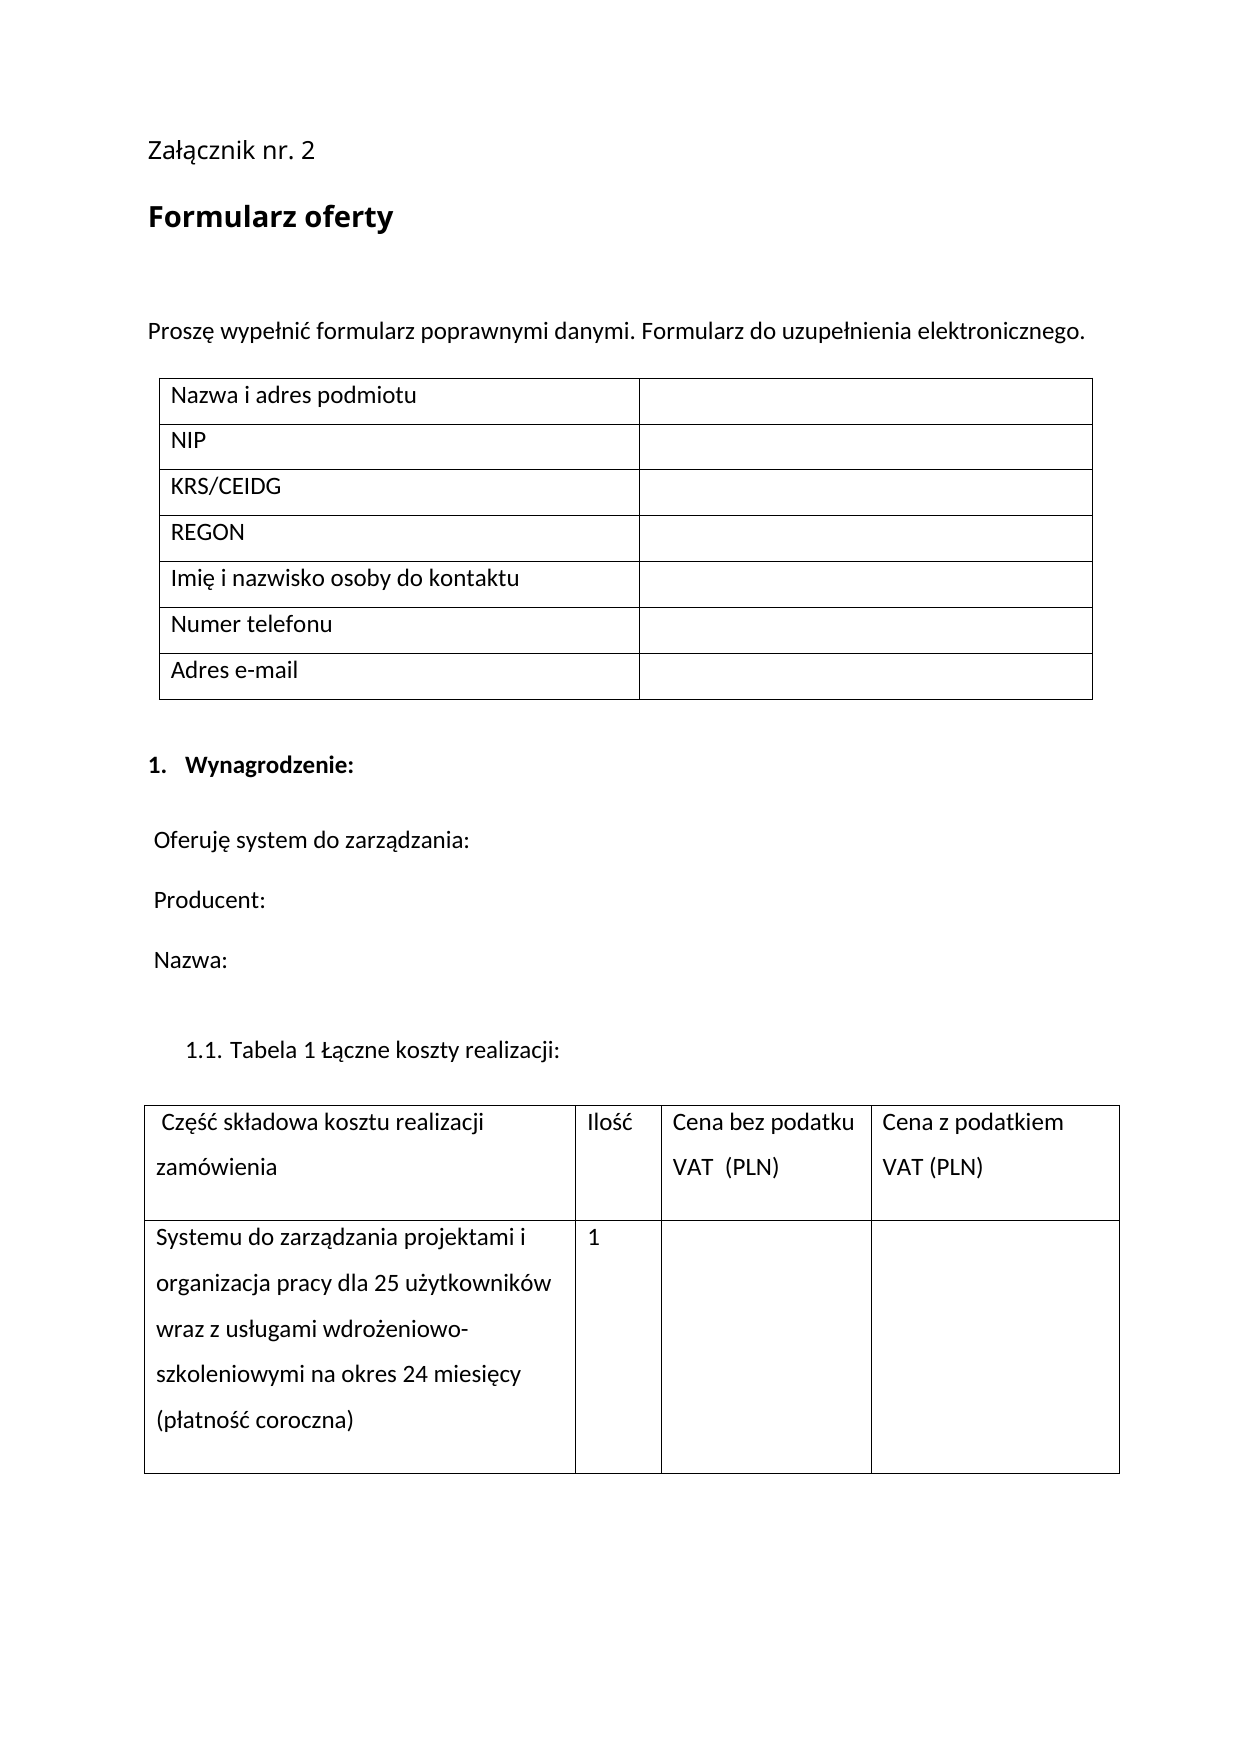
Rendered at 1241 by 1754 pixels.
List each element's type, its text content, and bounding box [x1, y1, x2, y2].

table_cell Imię i nazwisko osoby do kontaktu [160, 562, 639, 607]
list Oferuję system do zarządzania: [153, 824, 1093, 855]
table_cell [872, 1221, 1119, 1473]
list Producent: [153, 884, 1093, 915]
table_cell REGON [160, 516, 639, 561]
table_cell [640, 562, 1092, 607]
table_cell 1 [576, 1221, 661, 1473]
table_header Cena z podatkiem VAT (PLN) [872, 1106, 1119, 1220]
table_cell [662, 1221, 871, 1473]
table_cell Systemu do zarządzania projektami i organizacja pracy dla 25 użytkowników wraz z usługami wdrożeniowo-szkoleniowymi na okres 24 miesięcy (płatność coroczna) [145, 1221, 575, 1473]
table_cell NIP [160, 425, 639, 469]
subtitle Formularz oferty [148, 196, 1093, 236]
subtitle Załącznik nr. 2 [148, 133, 1093, 167]
text Proszę wypełnić formularz poprawnymi danymi. Formularz do uzupełnienia elektronicznego. [148, 315, 1093, 346]
table_header Ilość [576, 1106, 661, 1220]
table_cell [640, 654, 1092, 698]
table_cell [640, 516, 1092, 561]
table_header Cena bez podatku VAT (PLN) [662, 1106, 871, 1220]
list Nazwa: [153, 944, 1093, 974]
table_header Nazwa i adres podmiotu [160, 379, 639, 423]
table_header [640, 379, 1092, 423]
table_header Część składowa kosztu realizacji zamówienia [145, 1106, 575, 1220]
list Wynagrodzenie: [148, 749, 1093, 780]
list Tabela 1 Łączne koszty realizacji: [185, 1034, 1093, 1064]
table_cell Adres e-mail [160, 654, 639, 698]
table_cell [640, 470, 1092, 515]
table_cell Numer telefonu [160, 608, 639, 653]
table_cell [640, 608, 1092, 653]
table_cell [640, 425, 1092, 469]
table_cell KRS/CEIDG [160, 470, 639, 515]
